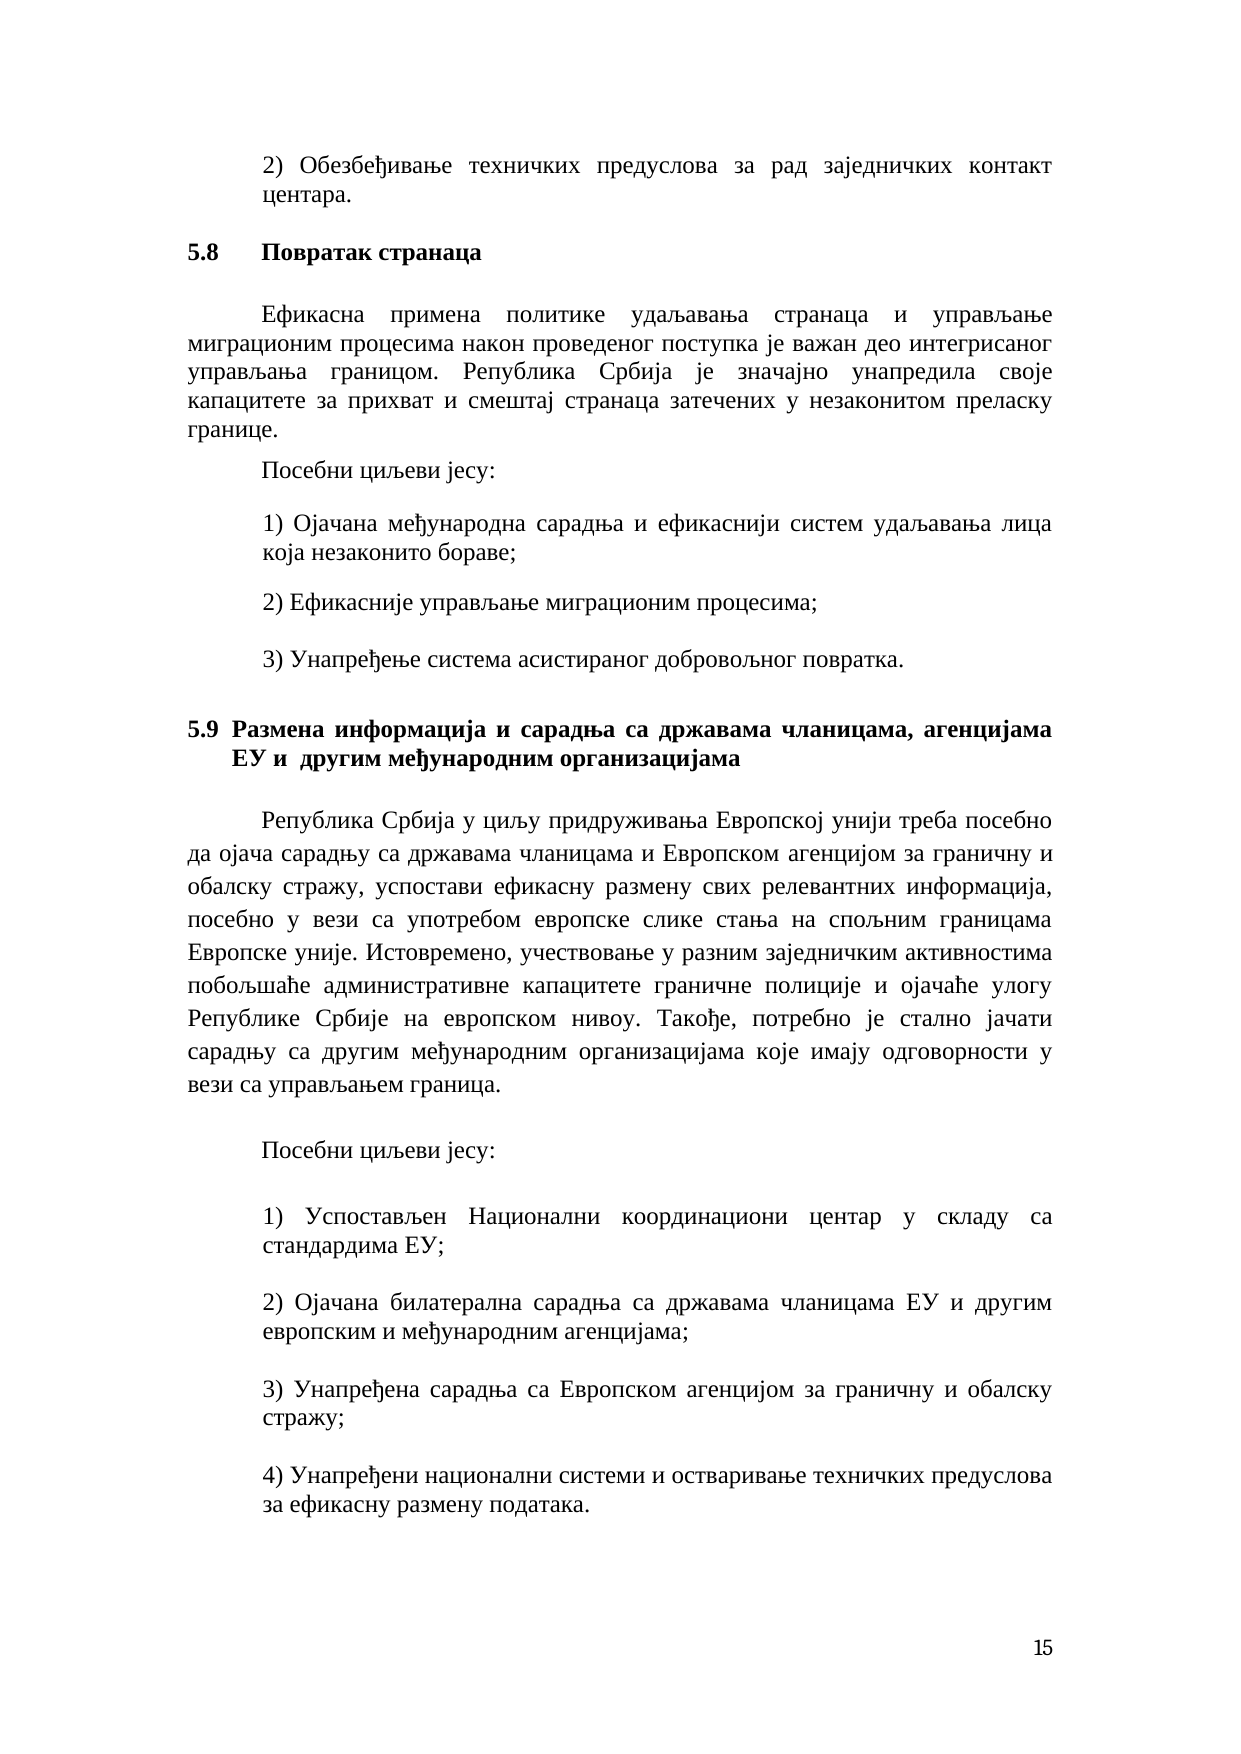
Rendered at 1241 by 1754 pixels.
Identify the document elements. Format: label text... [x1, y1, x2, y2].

text Посебни циљеви јесу: [187, 455, 1053, 484]
list 2) Ојачана билатерална сарадња са државама чланицама ЕУ и другим европским и међународним агенцијама; [262, 1287, 1053, 1345]
subtitle Размена информација и сарадња са државама чланицама, агенцијама ЕУ и другим међународним организацијама [187, 714, 1053, 772]
text Посебни циљеви јесу: [187, 1135, 1053, 1164]
list 1) Ојачана међународна сарадња и ефикаснији систем удаљавања лица која незаконито бораве; [262, 508, 1053, 565]
subtitle Повратак странаца [187, 237, 1053, 265]
list 1) Успостављен Национални координациони центар у складу са стандардима ЕУ; [262, 1201, 1053, 1259]
list 3) Унапређена сарадња са Европском агенцијом за граничну и обалску стражу; [262, 1374, 1053, 1431]
text Република Србија у циљу придруживања Европској унији треба посебно да ојача сарадњу са државама чланицама и Европском агенцијом за граничну и обалску стражу, успостави ефикасну размену свих релевантних информација, посебно у вези са употребом европске слике стања на спољним границама Европске уније. Истовремено, учествовање у разним заједничким активностима побољшаће административне капацитете граничне полиције и ојачаће улогу Републике Србије на европском нивоу. Такође, потребно је стално јачати сарадњу са другим међународним организацијама које имају одговорности у вези са управљањем граница. [187, 805, 1053, 1098]
list 2) Обезбеђивање техничких предуслова за рад заједничких контакт центара. [262, 150, 1053, 207]
list 3) Унапређење система асистираног добровољног повратка. [262, 644, 1053, 673]
list 4) Унапређени национални системи и остваривање техничких предуслова за ефикасну размену података. [262, 1460, 1053, 1517]
subtitle Ефикасна примена политике удаљавања странаца и управљање миграционим процесима након проведеног поступка је важан део интегрисаног управљања границом. Република Србија је значајно унапредила своје капацитете за прихват и смештај странаца затечених у незаконитом преласку границе. [187, 299, 1053, 443]
list 2) Ефикасније управљање миграционим процесима; [262, 587, 1053, 616]
